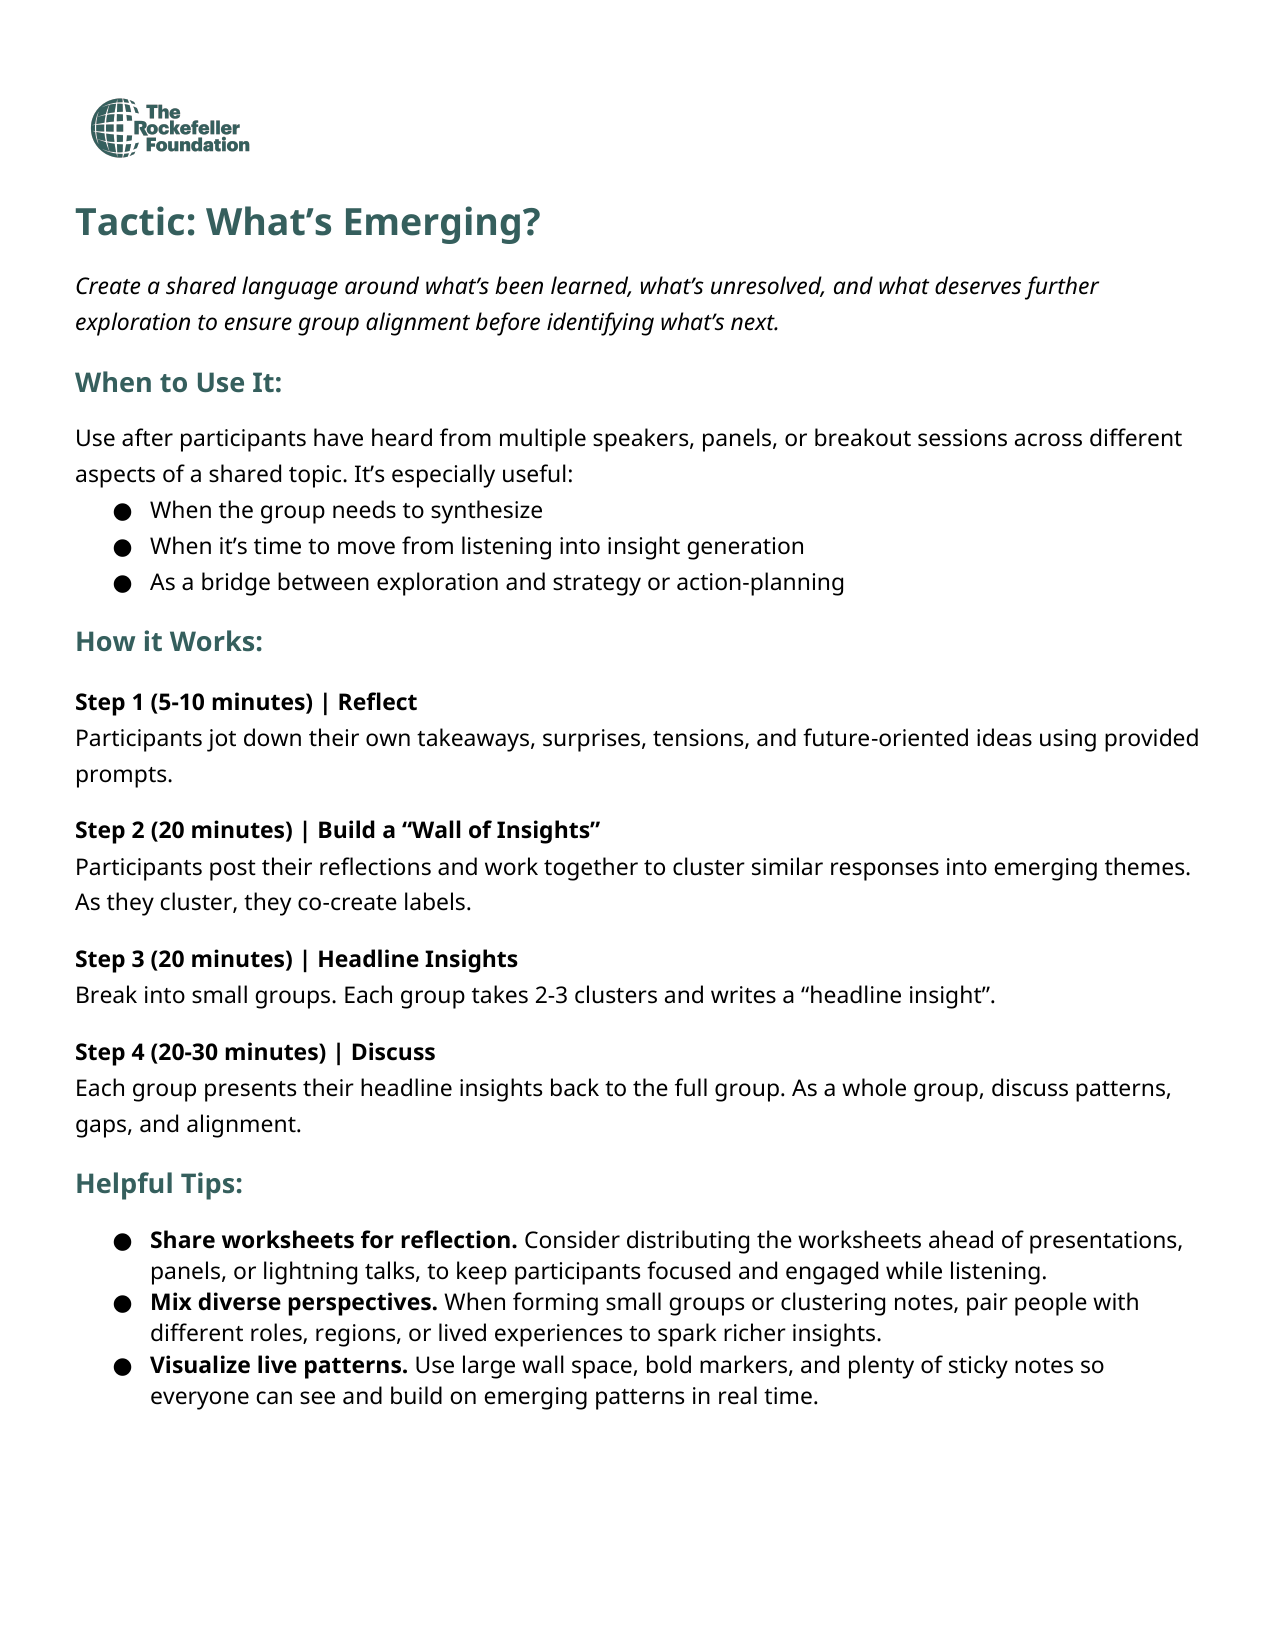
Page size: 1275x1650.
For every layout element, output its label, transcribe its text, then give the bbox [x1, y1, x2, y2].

list When it’s time to move from listening into insight generation [112, 530, 1200, 561]
text When to Use It: [75, 363, 1200, 400]
text Each group presents their headline insights back to the full group. As a whole group, discuss patterns, gaps, and alignment. [75, 1072, 1200, 1139]
subtitle Helpful Tips: [75, 1164, 1200, 1201]
list When the group needs to synthesize [112, 494, 1200, 525]
text Step 3 (20 minutes) | Headline Insights [75, 943, 1200, 974]
text Create a shared language around what’s been learned, what’s unresolved, and what deserves further exploration to ensure group alignment before identifying what’s next. [75, 270, 1200, 337]
text Tactic: What’s Emerging? [75, 195, 1200, 246]
text Step 1 (5-10 minutes) | Reflect [75, 686, 1200, 717]
list As a bridge between exploration and strategy or action-planning [112, 566, 1200, 597]
text Step 2 (20 minutes) | Build a “Wall of Insights” [75, 814, 1200, 846]
text Participants post their reflections and work together to cluster similar responses into emerging themes. As they cluster, they co‑create labels. [75, 850, 1200, 918]
list Mix diverse perspectives. When forming small groups or clustering notes, pair people with different roles, regions, or lived experiences to spark richer insights. [112, 1286, 1200, 1348]
text Participants jot down their own takeaways, surprises, tensions, and future‑oriented ideas using provided prompts. [75, 722, 1200, 789]
text Use after participants have heard from multiple speakers, panels, or breakout sessions across different aspects of a shared topic. It’s especially useful: [75, 422, 1200, 489]
picture [75, 75, 265, 182]
text Break into small groups. Each group takes 2-3 clusters and writes a “headline insight”. [75, 979, 1200, 1010]
list Share worksheets for reflection. Consider distributing the worksheets ahead of presentations, panels, or lightning talks, to keep participants focused and engaged while listening. [112, 1223, 1200, 1286]
list Visualize live patterns. Use large wall space, bold markers, and plenty of sticky notes so everyone can see and build on emerging patterns in real time. [112, 1348, 1200, 1411]
text How it Works: [75, 623, 1200, 659]
text Step 4 (20-30 minutes) | Discuss [75, 1036, 1200, 1067]
